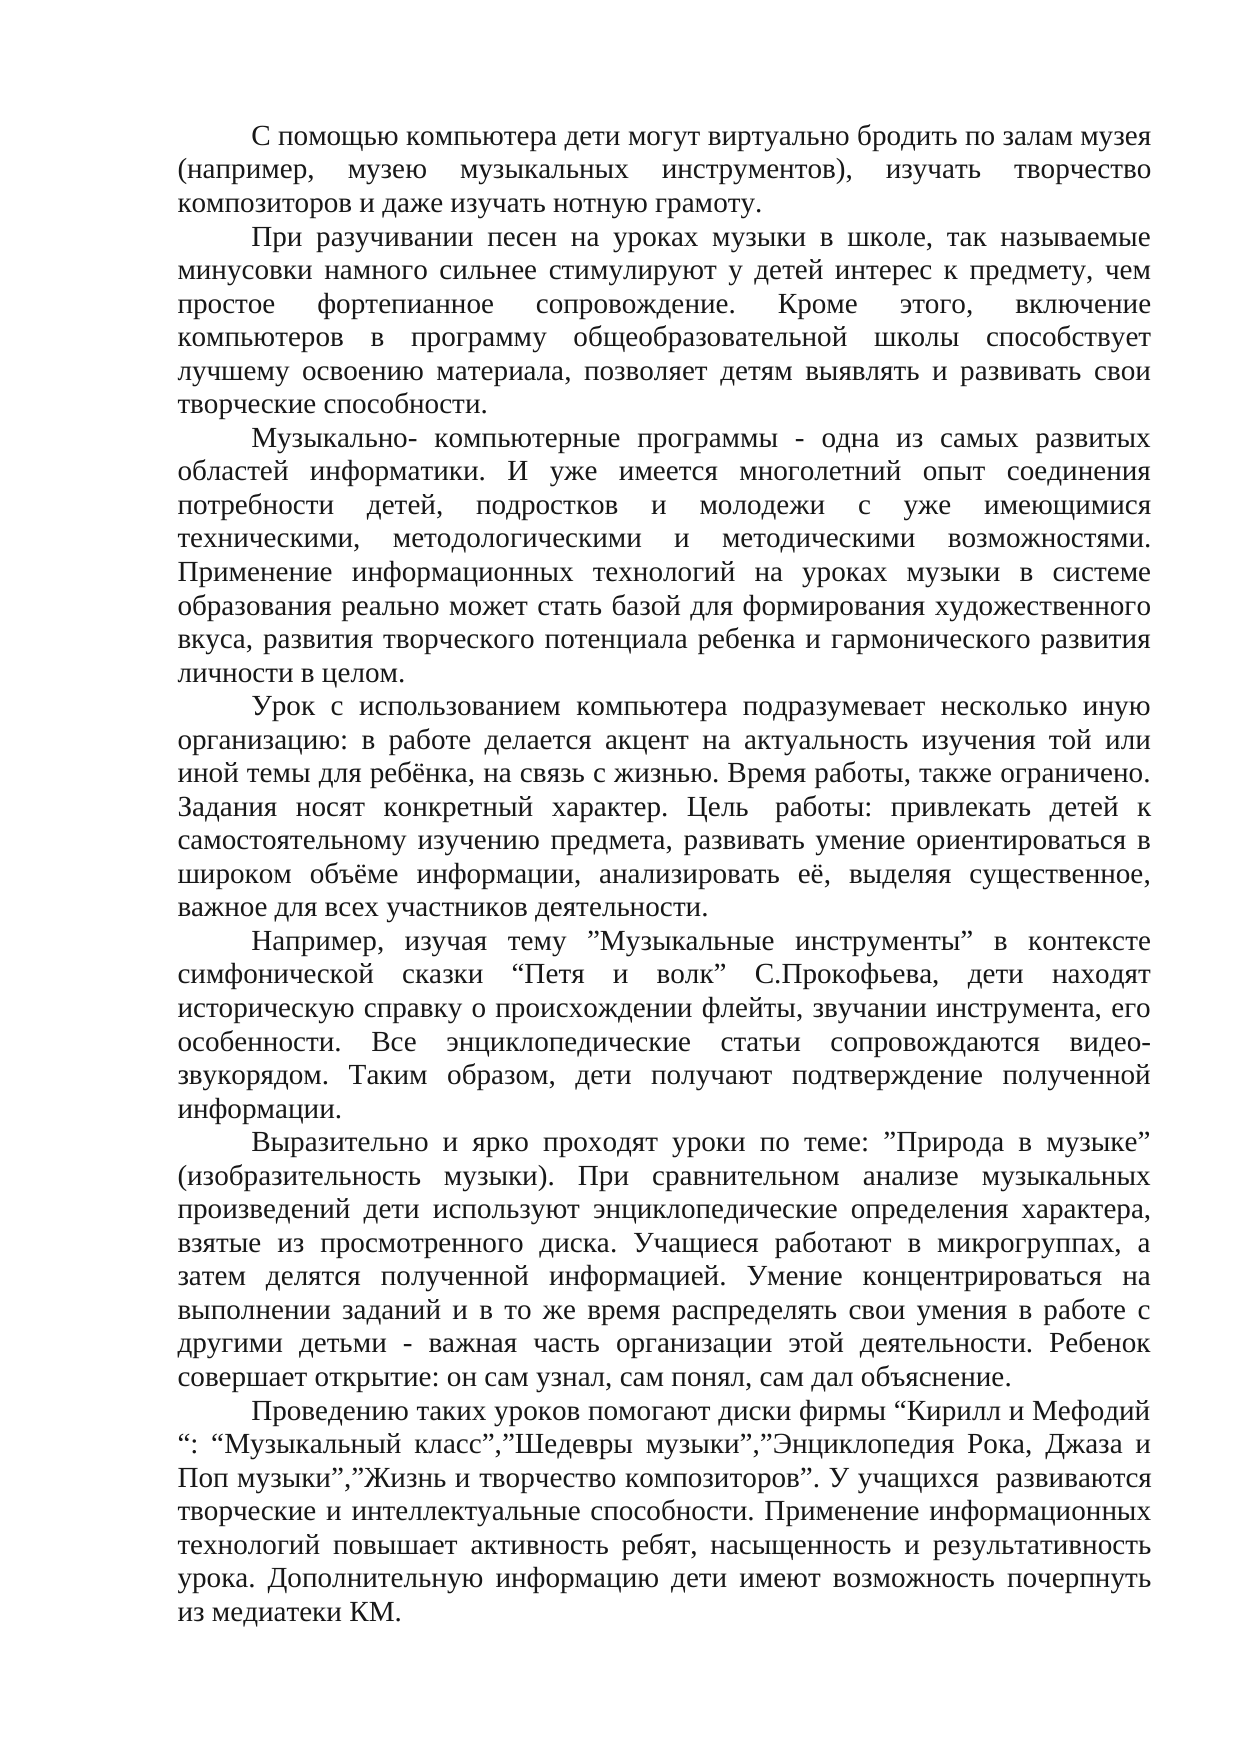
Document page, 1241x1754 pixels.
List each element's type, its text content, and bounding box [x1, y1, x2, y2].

text При разучивании песен на уроках музыки в школе, так называемые минусовки намного сильнее стимулируют у детей интерес к предмету, чем простое фортепианное сопровождение. Кроме этого, включение компьютеров в программу общеобразовательной школы способствует лучшему освоению материала, позволяет детям выявлять и развивать свои творческие способности. [177, 219, 1152, 420]
text С помощью компьютера дети могут виртуально бродить по залам музея (например, музею музыкальных инструментов), изучать творчество композиторов и даже изучать нотную грамоту. [177, 118, 1152, 219]
text Например, изучая тему ”Музыкальные инструменты” в контексте симфонической сказки “Петя и волк” С.Прокофьева, дети находят историческую справку о происхождении флейты, звучании инструмента, его особенности. Все энциклопедические статьи сопровождаются видео-звукорядом. Таким образом, дети получают подтверждение полученной информации. [177, 923, 1152, 1124]
text Урок с использованием компьютера подразумевает несколько иную организацию: в работе делается акцент на актуальность изучения той или иной темы для ребёнка, на связь с жизнью. Время работы, также ограничено. Задания носят конкретный характер. Цель работы: привлекать детей к самостоятельному изучению предмета, развивать умение ориентироваться в широком объёме информации, анализировать её, выделяя существенное, важное для всех участников деятельности. [177, 688, 1152, 923]
text Проведению таких уроков помогают диски фирмы “Кирилл и Мефодий “: “Музыкальный класс”,”Шедевры музыки”,”Энциклопедия Рока, Джаза и Поп музыки”,”Жизнь и творчество композиторов”. У учащихся развиваются творческие и интеллектуальные способности. Применение информационных технологий повышает активность ребят, насыщенность и результативность урока. Дополнительную информацию дети имеют возможность почерпнуть из медиатеки КМ. [177, 1393, 1152, 1627]
text Выразительно и ярко проходят уроки по теме: ”Природа в музыке” (изобразительность музыки). При сравнительном анализе музыкальных произведений дети используют энциклопедические определения характера, взятые из просмотренного диска. Учащиеся работают в микрогруппах, а затем делятся полученной информацией. Умение концентрироваться на выполнении заданий и в то же время распределять свои умения в работе с другими детьми - важная часть организации этой деятельности. Ребенок совершает открытие: он сам узнал, сам понял, сам дал объяснение. [177, 1124, 1152, 1393]
text Музыкально- компьютерные программы - одна из самых развитых областей информатики. И уже имеется многолетний опыт соединения потребности детей, подростков и молодежи с уже имеющимися техническими, методологическими и методическими возможностями. Применение информационных технологий на уроках музыки в системе образования реально может стать базой для формирования художественного вкуса, развития творческого потенциала ребенка и гармонического развития личности в целом. [177, 420, 1152, 688]
